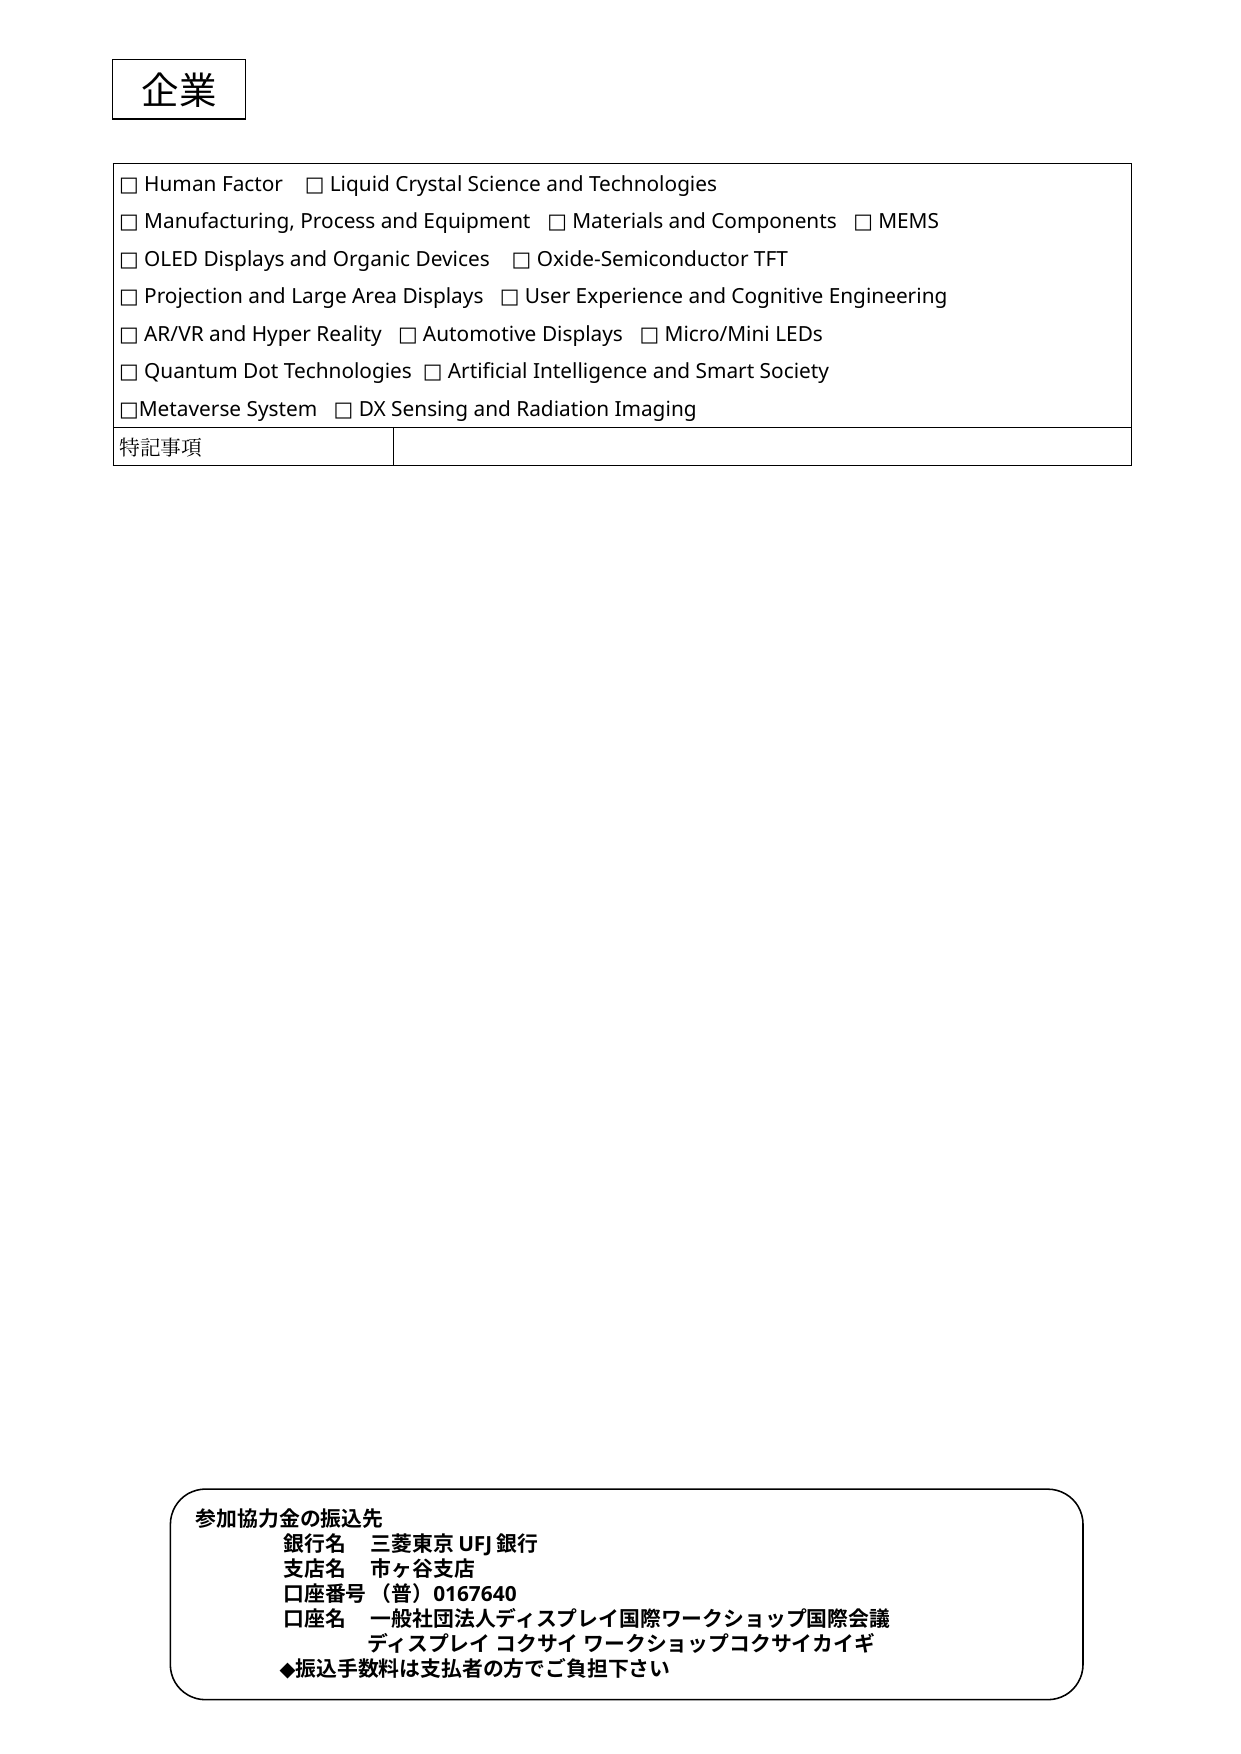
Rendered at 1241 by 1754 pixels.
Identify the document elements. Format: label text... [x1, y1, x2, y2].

table_cell [394, 428, 1131, 465]
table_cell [114, 164, 1131, 427]
table_cell 特記事項 [114, 428, 393, 465]
